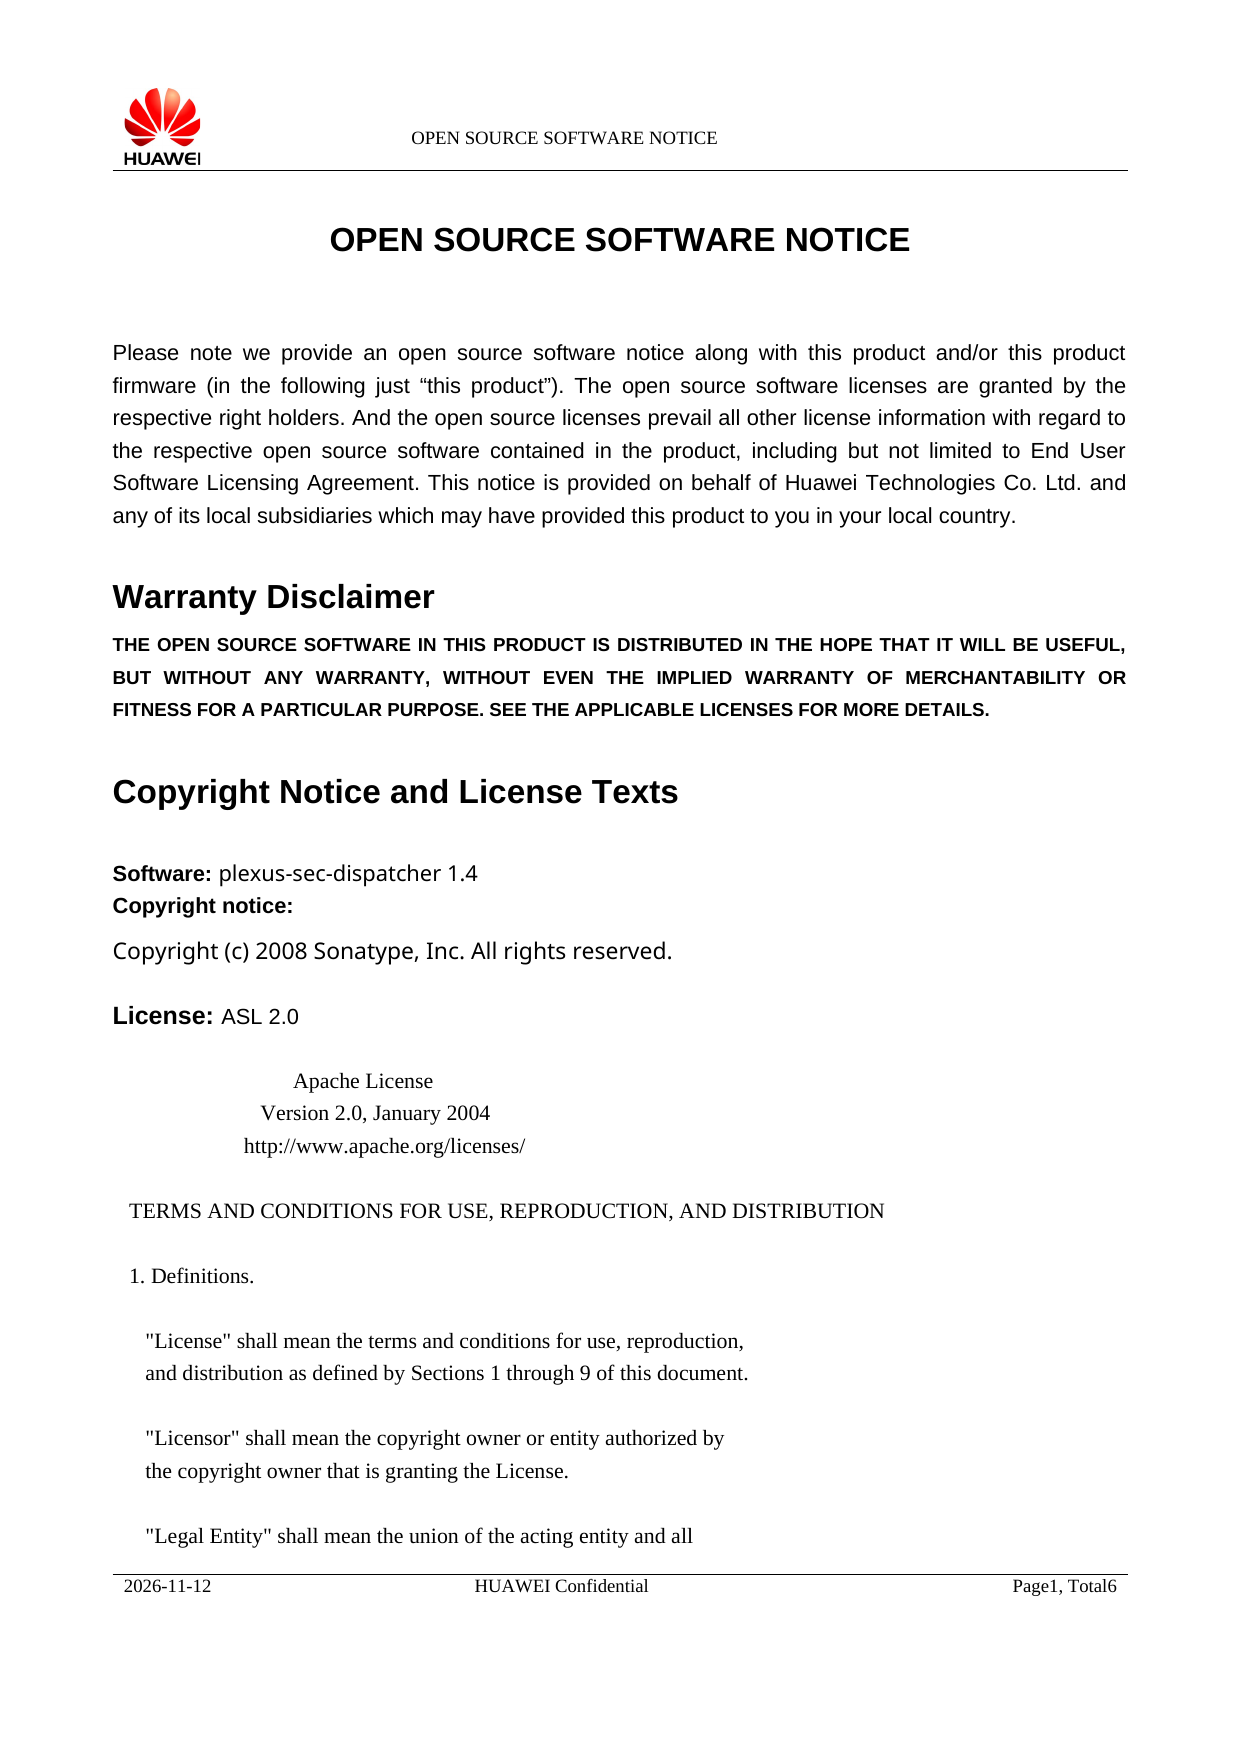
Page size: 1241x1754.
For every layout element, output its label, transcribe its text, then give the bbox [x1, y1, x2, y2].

picture [124, 88, 201, 165]
text Please note we provide an open source software notice along with this product and/or this product firmware (in the following just “this product”). The open source software licenses are granted by the respective right holders. And the open source licenses prevail all other license information with regard to the respective open source software contained in the product, including but not limited to End User Software Licensing Agreement. This notice is provided on behalf of Huawei Technologies Co. Ltd. and any of its local subsidiaries which may have provided this product to you in your local country. [112, 336, 1128, 531]
text Warranty Disclaimer [112, 564, 1128, 629]
text Copyright notice: [112, 889, 1128, 921]
text Copyright (c) 2008 Sonatype, Inc. All rights reserved. [112, 934, 1128, 999]
text License: ASL 2.0 [112, 999, 1128, 1031]
text The open source software in this product is distributed in the hope that it will be useful, but WITHOUT ANY WARRANTY, without even the implied warranty of MERCHANTABILITY or FITNESS FOR A PARTICULAR PURPOSE. See the applicable licenses for more details. [112, 629, 1128, 726]
text OPEN SOURCE SOFTWARE NOTICE [112, 206, 1128, 271]
text Copyright Notice and License Texts [112, 759, 1128, 824]
title Software: plexus-sec-dispatcher 1.4 [112, 856, 1128, 889]
